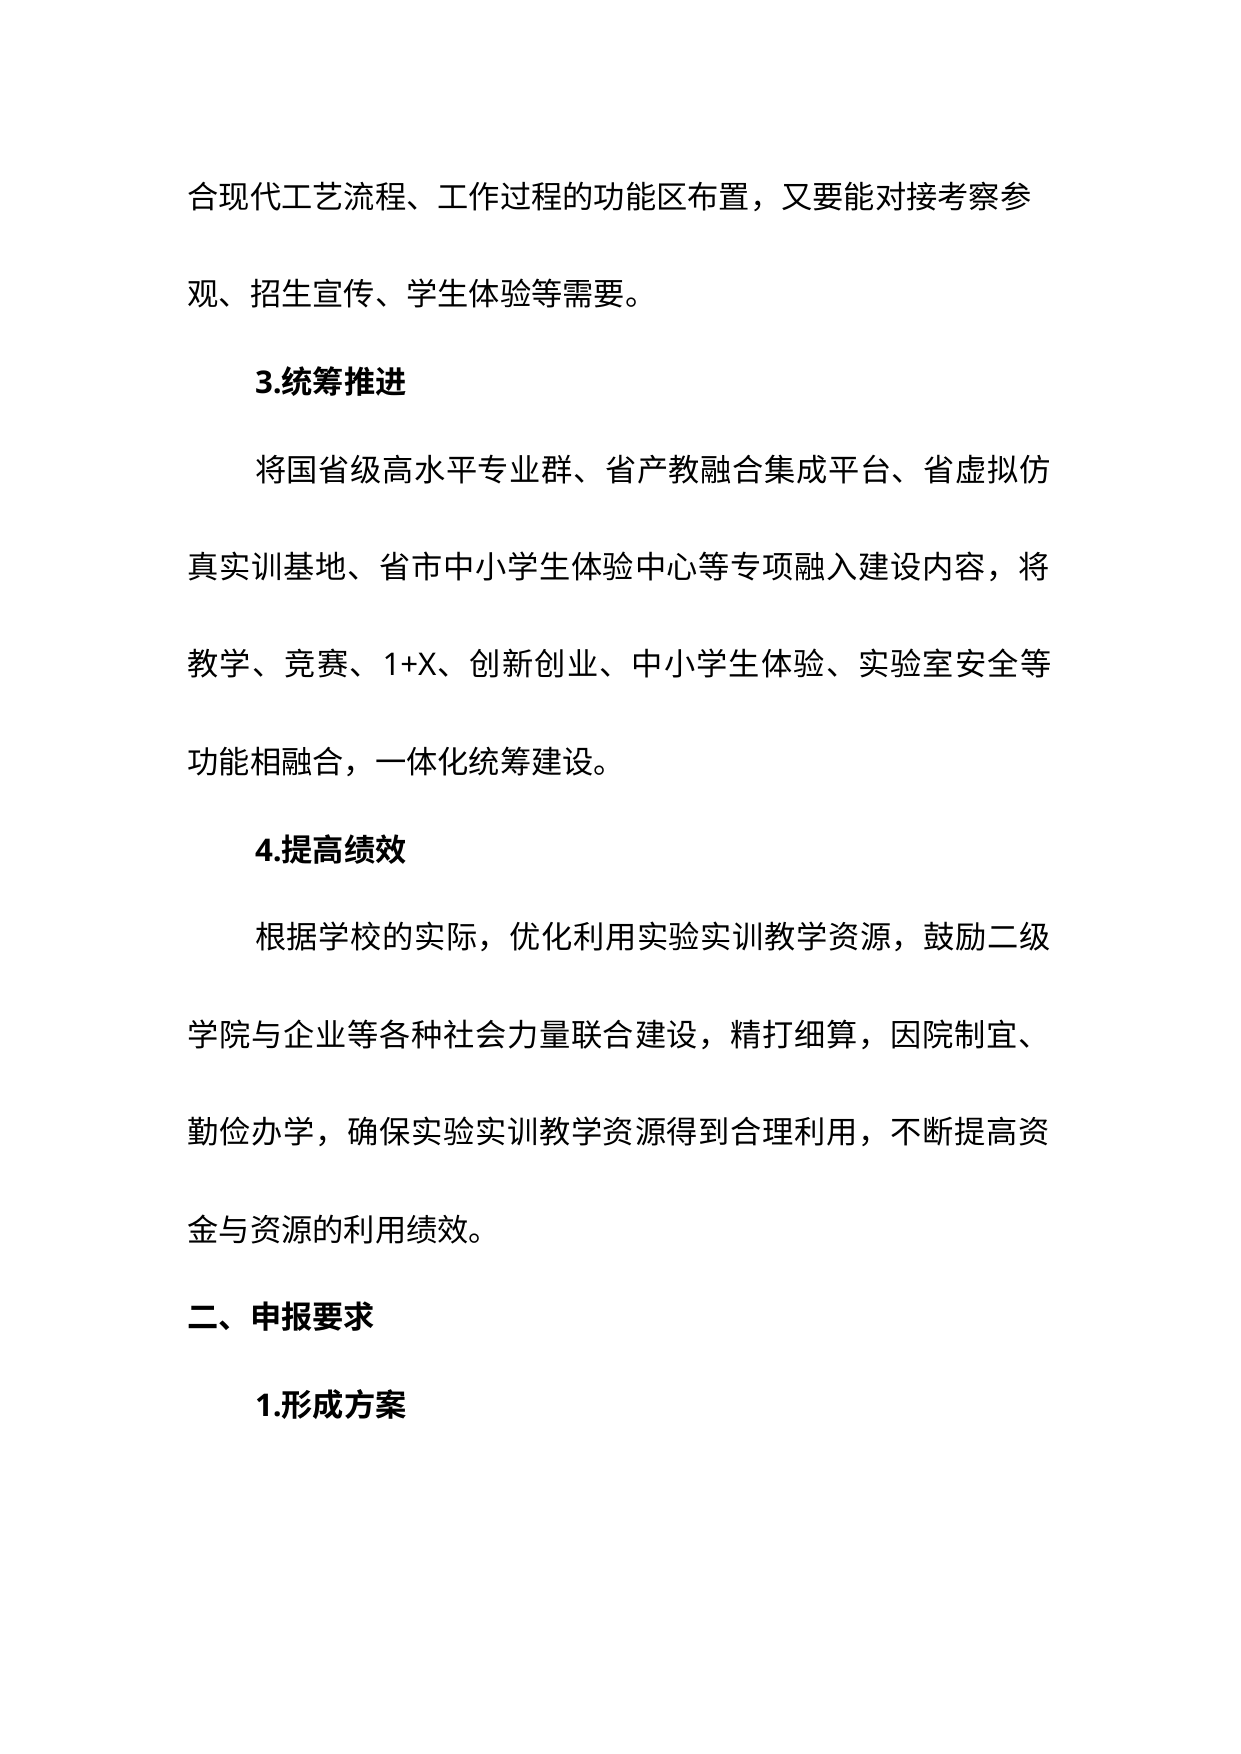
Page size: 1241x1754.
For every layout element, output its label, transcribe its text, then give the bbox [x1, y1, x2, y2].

text 3.统筹推进 [187, 347, 1053, 412]
text 4.提高绩效 [187, 815, 1053, 880]
text 二、申报要求 [187, 1283, 1053, 1348]
text 将国省级高水平专业群、省产教融合集成平台、省虚拟仿真实训基地、省市中小学生体验中心等专项融入建设内容，将教学、竞赛、1+X、创新创业、中小学生体验、实验室安全等功能相融合，一体化统筹建设。 [187, 435, 1053, 792]
text 1.形成方案 [187, 1370, 1053, 1435]
text 根据学校的实际，优化利用实验实训教学资源，鼓励二级学院与企业等各种社会力量联合建设，精打细算，因院制宜、勤俭办学，确保实验实训教学资源得到合理利用，不断提高资金与资源的利用绩效。 [187, 903, 1053, 1260]
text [187, 162, 1053, 324]
